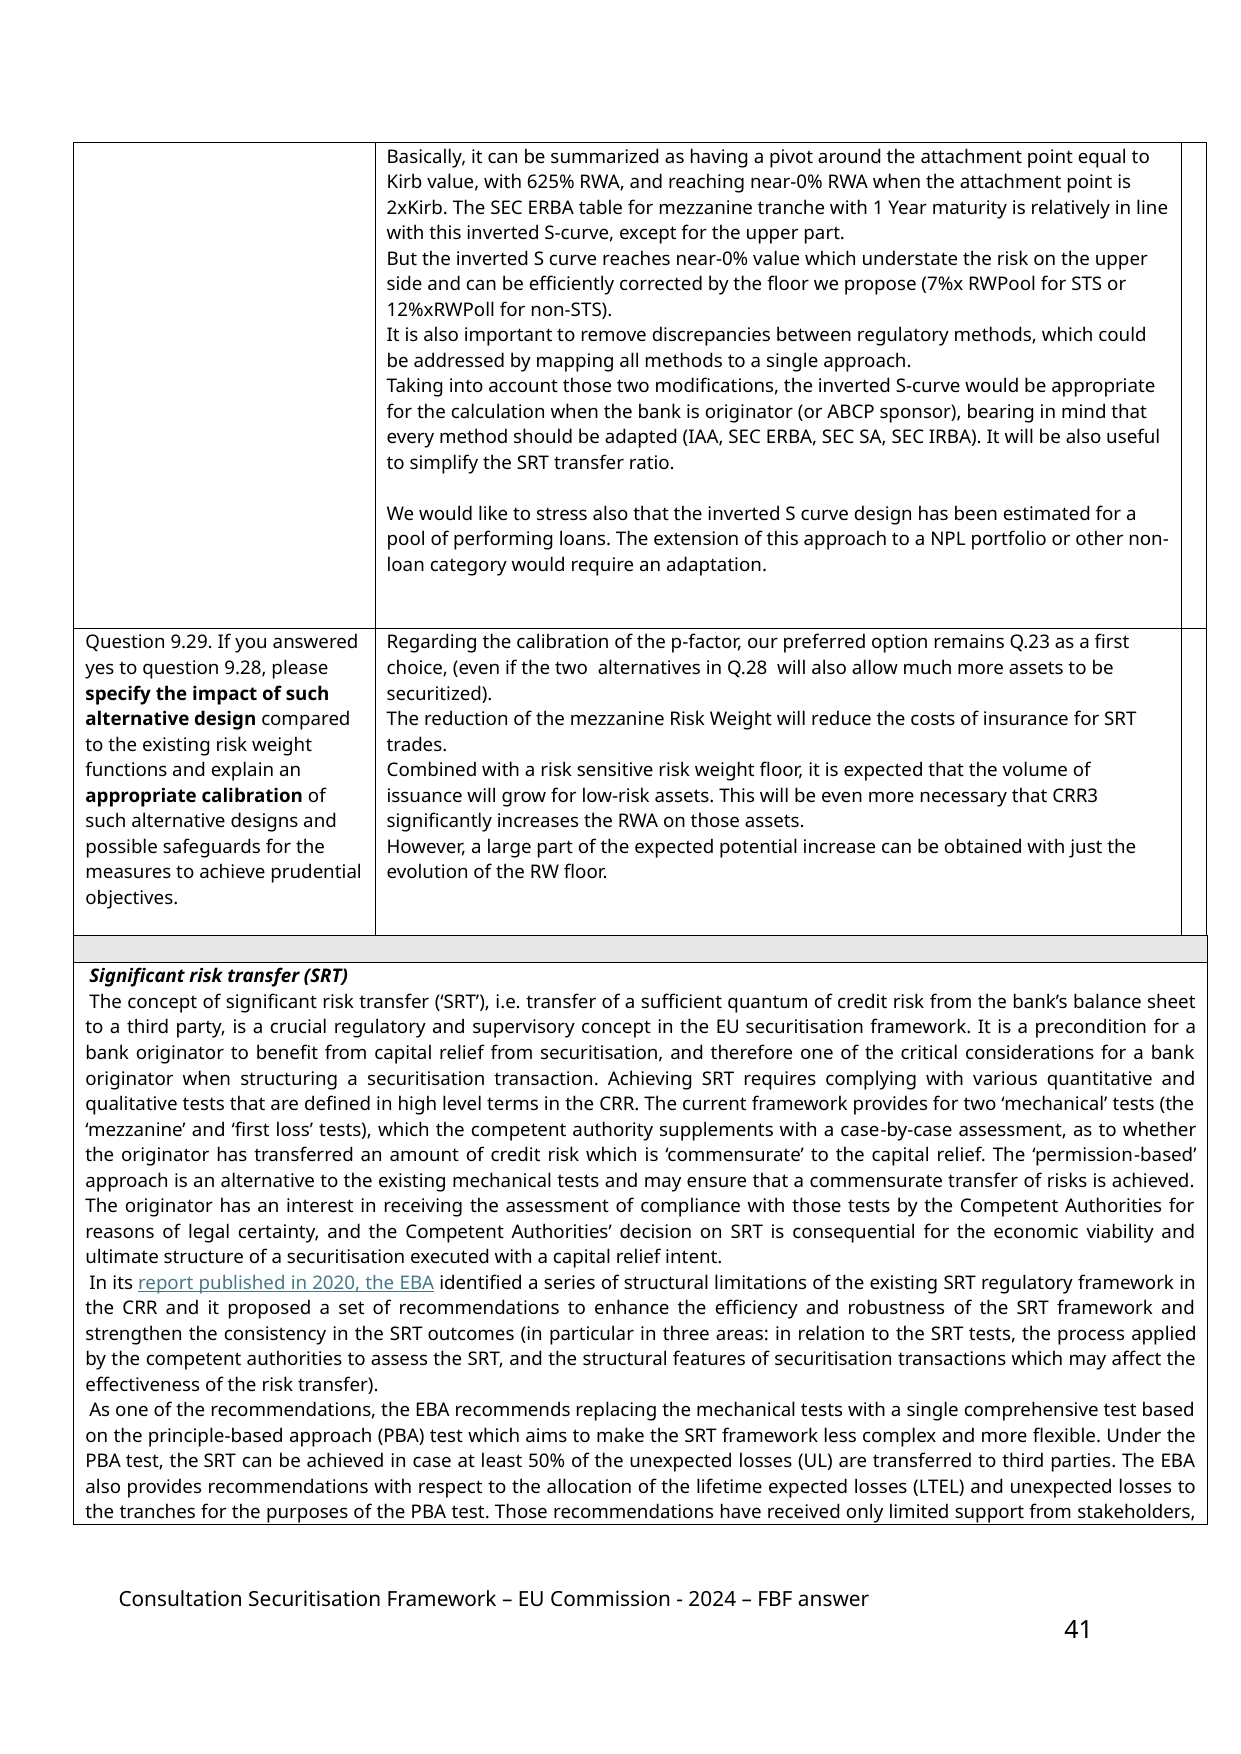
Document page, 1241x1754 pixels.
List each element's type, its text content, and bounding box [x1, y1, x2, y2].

table_cell [1182, 629, 1206, 935]
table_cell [376, 143, 1181, 628]
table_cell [74, 143, 375, 628]
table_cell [74, 963, 1207, 1524]
table_cell [74, 936, 1207, 962]
table_cell Regarding the calibration of the p-factor, our preferred option remains Q.23 as a first choice, (even if the two alternatives in Q.28 will also allow much more assets to be securitized). The reduction of the mezzanine Risk Weight will reduce the costs of insurance for SRT trades. Combined with a risk sensitive risk weight floor, it is expected that the volume of issuance will grow for low-risk assets. This will be even more necessary that CRR3 significantly increases the RWA on those assets. However, a large part of the expected potential increase can be obtained with just the evolution of the RW floor. [376, 629, 1181, 935]
table_cell [1182, 143, 1206, 628]
table_cell Question 9.29. If you answered yes to question 9.28, please specify the impact of such alternative design compared to the existing risk weight functions and explain an appropriate calibration of such alternative designs and possible safeguards for the measures to achieve prudential objectives. [74, 629, 375, 935]
